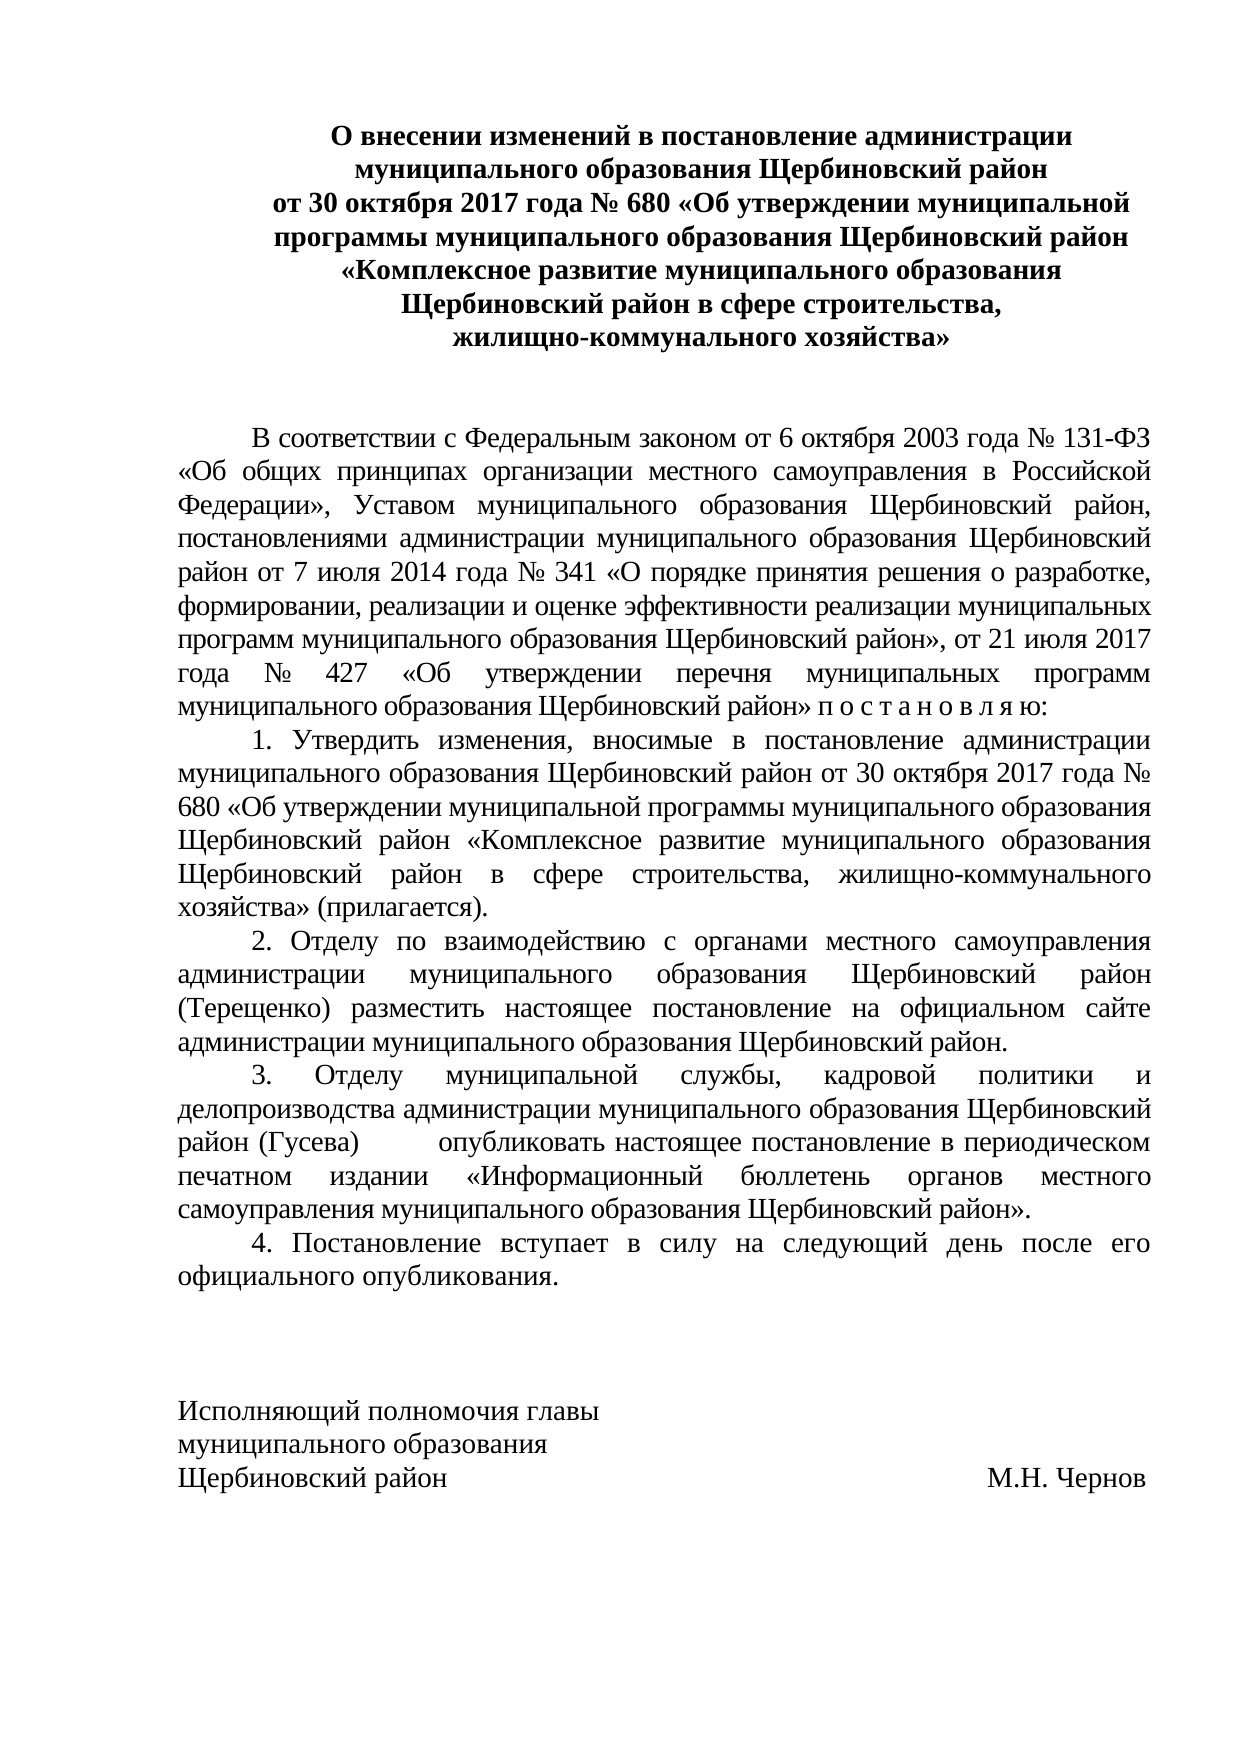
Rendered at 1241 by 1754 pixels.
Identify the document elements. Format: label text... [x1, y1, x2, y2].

text 1. Утвердить изменения, вносимые в постановление администрации муниципального образования Щербиновский район от 30 октября 2017 года № 680 «Об утверждении муниципальной программы муниципального образования Щербиновский район «Комплексное развитие муниципального образования Щербиновский район в сфере строительства, жилищно-коммунального хозяйства» (прилагается). [177, 722, 1152, 923]
text муниципального образования Щербиновский район [177, 152, 1152, 185]
text муниципального образования [177, 1426, 1152, 1460]
text 4. Постановление вступает в силу на следующий день после его официального опубликования. [177, 1225, 1152, 1292]
text Исполняющий полномочия главы [177, 1393, 1152, 1426]
text Щербиновский район М.Н. Чернов [177, 1460, 1152, 1493]
text «Комплексное развитие муниципального образования [177, 252, 1152, 286]
text В соответствии с Федеральным законом от 6 октября 2003 года № 131-ФЗ «Об общих принципах организации местного самоуправления в Российской Федерации», Уставом муниципального образования Щербиновский район, постановлениями администрации муниципального образования Щербиновский район от 7 июля 2014 года № 341 «О порядке принятия решения о разработке, формировании, реализации и оценке эффективности реализации муниципальных программ муниципального образования Щербиновский район», от 21 июля 2017 года № 427 «Об утверждении перечня муниципальных программ муниципального образования Щербиновский район» п о с т а н о в л я ю: [177, 420, 1152, 722]
text программы муниципального образования Щербиновский район [177, 219, 1152, 252]
text 3. Отделу муниципальной службы, кадровой политики и делопроизводства администрации муниципального образования Щербиновский район (Гусева) опубликовать настоящее постановление в периодическом печатном издании «Информационный бюллетень органов местного самоуправления муниципального образования Щербиновский район». [177, 1057, 1152, 1225]
text О внесении изменений в постановление администрации [177, 118, 1152, 152]
text от 30 октября 2017 года № 680 «Об утверждении муниципальной [177, 185, 1152, 219]
text Щербиновский район в сфере строительства, [177, 286, 1152, 319]
text жилищно-коммунального хозяйства» [177, 319, 1152, 353]
text 2. Отделу по взаимодействию с органами местного самоуправления администрации муниципального образования Щербиновский район (Терещенко) разместить настоящее постановление на официальном сайте администрации муниципального образования Щербиновский район. [177, 923, 1152, 1057]
